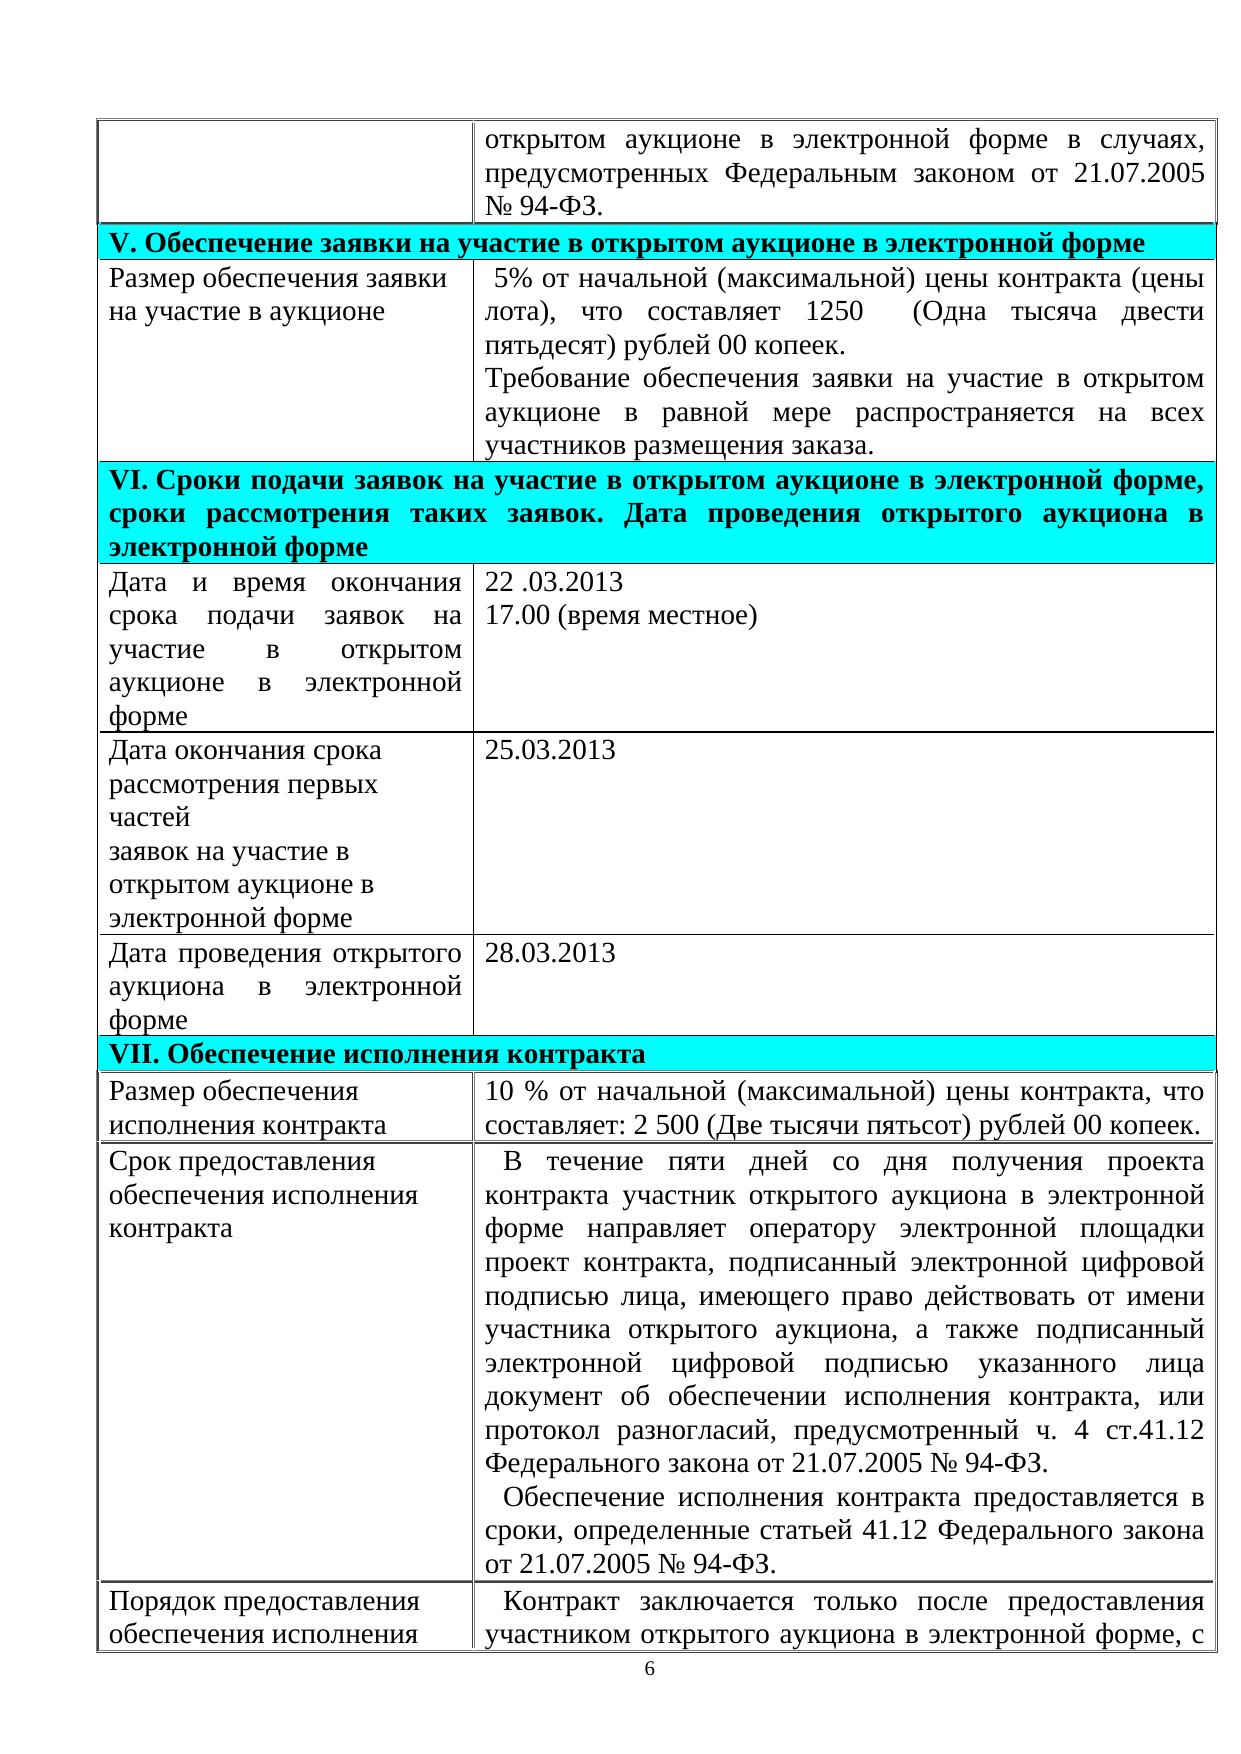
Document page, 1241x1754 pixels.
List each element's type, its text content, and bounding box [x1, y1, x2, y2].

table_cell 25.03.2013 [474, 731, 1216, 934]
table_cell Размер обеспечения исполнения контракта [98, 1070, 472, 1140]
table_cell Дата окончания срока рассмотрения первых частей заявок на участие в открытом аукционе в электронной форме [98, 731, 473, 934]
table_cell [473, 1580, 1217, 1650]
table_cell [473, 119, 1215, 222]
table_cell 28.03.2013 [474, 934, 1216, 1035]
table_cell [97, 1580, 473, 1650]
table_cell 10 % от начальной (максимальной) цены контракта, что составляет: 2 500 (Две тысячи пятьсот) рублей 00 копеек. [475, 1070, 1216, 1140]
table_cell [99, 121, 473, 222]
table_cell 22 .03.2013 17.00 (время местное) [474, 563, 1216, 731]
table_cell Размер обеспечения заявки на участие в аукционе [98, 259, 473, 461]
table_cell VI. Сроки подачи заявок на участие в открытом аукционе в электронной форме, сроки рассмотрения таких заявок. Дата проведения открытого аукциона в электронной форме [98, 461, 1216, 563]
table_cell VII. Обеспечение исполнения контракта [98, 1035, 1216, 1070]
table_cell V. Обеспечение заявки на участие в открытом аукционе в электронной форме [98, 222, 1216, 259]
table_cell Срок предоставления обеспечения исполнения контракта [97, 1140, 473, 1579]
table_cell В течение пяти дней со дня получения проекта контракта участник открытого аукциона в электронной форме направляет оператору электронной площадки проект контракта, подписанный электронной цифровой подписью лица, имеющего право действовать от имени участника открытого аукциона, а также подписанный электронной цифровой подписью указанного лица документ об обеспечении исполнения контракта, или протокол разногласий, предусмотренный ч. 4 ст.41.12 Федерального закона от 21.07.2005 № 94-ФЗ. Обеспечение исполнения контракта предоставляется в сроки, определенные статьей 41.12 Федерального закона от 21.07.2005 № 94-ФЗ. [473, 1140, 1217, 1579]
table_cell Дата проведения открытого аукциона в электронной форме [98, 934, 473, 1035]
table_cell Дата и время окончания срока подачи заявок на участие в открытом аукционе в электронной форме [98, 563, 473, 731]
table_cell 5% от начальной (максимальной) цены контракта (цены лота), что составляет 1250 (Одна тысяча двести пятьдесят) рублей 00 копеек. Требование обеспечения заявки на участие в открытом аукционе в равной мере распространяется на всех участников размещения заказа. [474, 259, 1216, 461]
